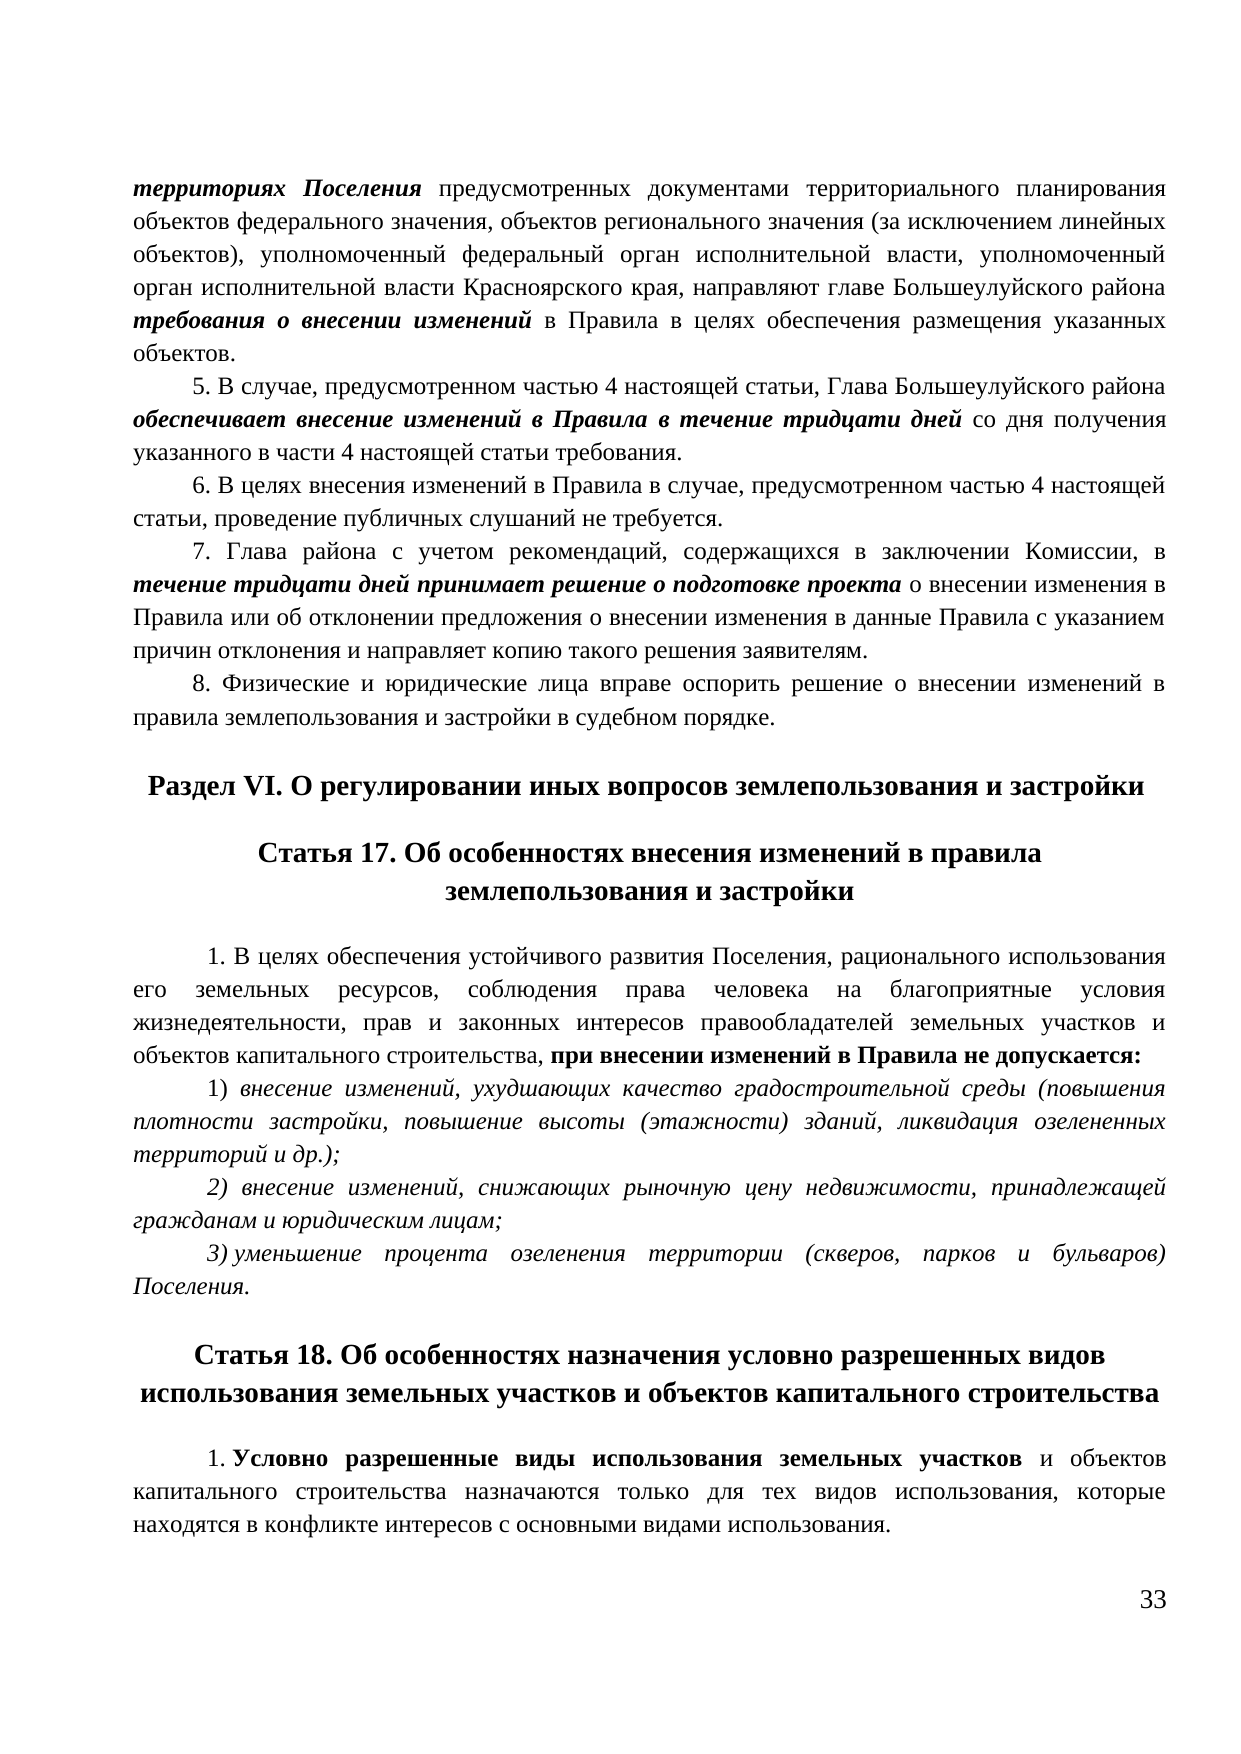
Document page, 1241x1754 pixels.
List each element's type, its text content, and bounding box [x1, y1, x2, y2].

text 1) внесение изменений, ухудшающих качество градостроительной среды (повышения плотности застройки, повышение высоты (этажности) зданий, ликвидация озелененных территорий и др.); [133, 1073, 1167, 1168]
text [133, 173, 1167, 367]
text Статья 17. Об особенностях внесения изменений в правила землепользования и застройки [133, 835, 1167, 907]
text 1. Условно разрешенные виды использования земельных участков и объектов капитального строительства назначаются только для тех видов использования, которые находятся в конфликте интересов с основными видами использования. [133, 1443, 1167, 1538]
text 2) внесение изменений, снижающих рыночную цену недвижимости, принадлежащей гражданам и юридическим лицам; [133, 1172, 1167, 1234]
text 1. В целях обеспечения устойчивого развития Поселения, рационального использования его земельных ресурсов, соблюдения права человека на благоприятные условия жизнедеятельности, прав и законных интересов правообладателей земельных участков и объектов капитального строительства, при внесении изменений в Правила не допускается: [133, 941, 1167, 1068]
text 7. Глава района с учетом рекомендаций, содержащихся в заключении Комиссии, в течение тридцати дней принимает решение о подготовке проекта о внесении изменения в Правила или об отклонении предложения о внесении изменения в данные Правила с указанием причин отклонения и направляет копию такого решения заявителям. [133, 536, 1167, 664]
text 8. Физические и юридические лица вправе оспорить решение о внесении изменений в правила землепользования и застройки в судебном порядке. [133, 668, 1167, 730]
text 6. В целях внесения изменений в Правила в случае, предусмотренном частью 4 настоящей статьи, проведение публичных слушаний не требуется. [133, 470, 1167, 532]
text 3) уменьшение процента озеленения территории (скверов, парков и бульваров) Поселения. [133, 1238, 1167, 1300]
text Раздел VI. О регулировании иных вопросов землепользования и застройки [148, 768, 1167, 801]
text 5. В случае, предусмотренном частью 4 настоящей статьи, Глава Большеулуйского района обеспечивает внесение изменений в Правила в течение тридцати дней со дня получения указанного в части 4 настоящей статьи требования. [133, 371, 1167, 466]
text Статья 18. Об особенностях назначения условно разрешенных видов использования земельных участков и объектов капитального строительства [133, 1337, 1167, 1409]
